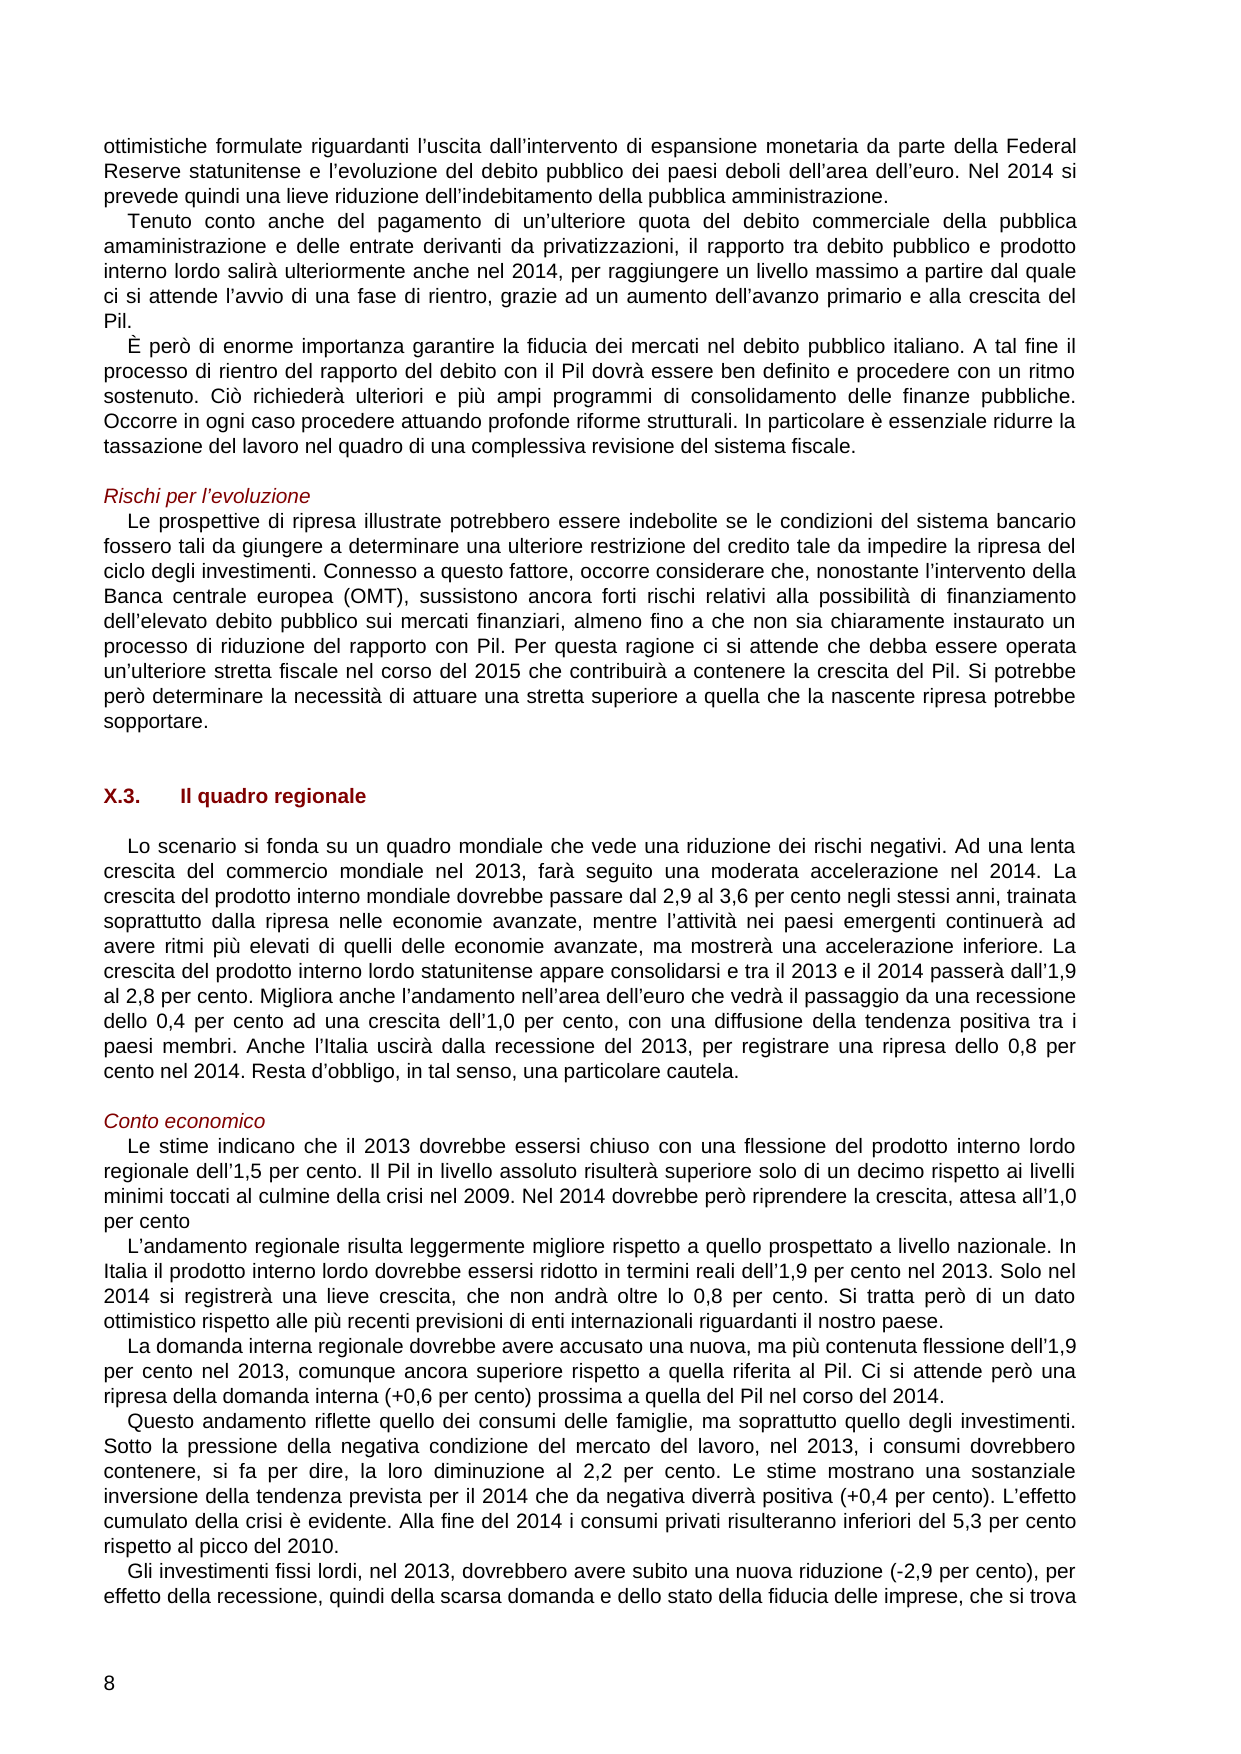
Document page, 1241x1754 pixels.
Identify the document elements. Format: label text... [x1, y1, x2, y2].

text Questo andamento riflette quello dei consumi delle famiglie, ma soprattutto quello degli investimenti. Sotto la pressione della negativa condizione del mercato del lavoro, nel 2013, i consumi dovrebbero contenere, si fa per dire, la loro diminuzione al 2,2 per cento. Le stime mostrano una sostanziale inversione della tendenza prevista per il 2014 che da negativa diverrà positiva (+0,4 per cento). L’effetto cumulato della crisi è evidente. Alla fine del 2014 i consumi privati risulteranno inferiori del 5,3 per cento rispetto al picco del 2010. [103, 1408, 1078, 1558]
text L’andamento regionale risulta leggermente migliore rispetto a quello prospettato a livello nazionale. In Italia il prodotto interno lordo dovrebbe essersi ridotto in termini reali dell’1,9 per cento nel 2013. Solo nel 2014 si registrerà una lieve crescita, che non andrà oltre lo 0,8 per cento. Si tratta però di un dato ottimistico rispetto alle più recenti previsioni di enti internazionali riguardanti il nostro paese. [103, 1233, 1078, 1333]
text È però di enorme importanza garantire la fiducia dei mercati nel debito pubblico italiano. A tal fine il processo di rientro del rapporto del debito con il Pil dovrà essere ben definito e procedere con un ritmo sostenuto. Ciò richiederà ulteriori e più ampi programmi di consolidamento delle finanze pubbliche. Occorre in ogni caso procedere attuando profonde riforme strutturali. In particolare è essenziale ridurre la tassazione del lavoro nel quadro di una complessiva revisione del sistema fiscale. [103, 333, 1078, 458]
text Lo scenario si fonda su un quadro mondiale che vede una riduzione dei rischi negativi. Ad una lenta crescita del commercio mondiale nel 2013, farà seguito una moderata accelerazione nel 2014. La crescita del prodotto interno mondiale dovrebbe passare dal 2,9 al 3,6 per cento negli stessi anni, trainata soprattutto dalla ripresa nelle economie avanzate, mentre l’attività nei paesi emergenti continuerà ad avere ritmi più elevati di quelli delle economie avanzate, ma mostrerà una accelerazione inferiore. La crescita del prodotto interno lordo statunitense appare consolidarsi e tra il 2013 e il 2014 passerà dall’1,9 al 2,8 per cento. Migliora anche l’andamento nell’area dell’euro che vedrà il passaggio da una recessione dello 0,4 per cento ad una crescita dell’1,0 per cento, con una diffusione della tendenza positiva tra i paesi membri. Anche l’Italia uscirà dalla recessione del 2013, per registrare una ripresa dello 0,8 per cento nel 2014. Resta d’obbligo, in tal senso, una particolare cautela. [103, 833, 1078, 1083]
subtitle X.3. Il quadro regionale [103, 783, 1078, 808]
text Le prospettive di ripresa illustrate potrebbero essere indebolite se le condizioni del sistema bancario fossero tali da giungere a determinare una ulteriore restrizione del credito tale da impedire la ripresa del ciclo degli investimenti. Connesso a questo fattore, occorre considerare che, nonostante l’intervento della Banca centrale europea (OMT), sussistono ancora forti rischi relativi alla possibilità di finanziamento dell’elevato debito pubblico sui mercati finanziari, almeno fino a che non sia chiaramente instaurato un processo di riduzione del rapporto con Pil. Per questa ragione ci si attende che debba essere operata un’ulteriore stretta fiscale nel corso del 2015 che contribuirà a contenere la crescita del Pil. Si potrebbe però determinare la necessità di attuare una stretta superiore a quella che la nascente ripresa potrebbe sopportare. [103, 508, 1078, 733]
text Tenuto conto anche del pagamento di un’ulteriore quota del debito commerciale della pubblica amaministrazione e delle entrate derivanti da privatizzazioni, il rapporto tra debito pubblico e prodotto interno lordo salirà ulteriormente anche nel 2014, per raggiungere un livello massimo a partire dal quale ci si attende l’avvio di una fase di rientro, grazie ad un aumento dell’avanzo primario e alla crescita del Pil. [103, 208, 1078, 333]
text La domanda interna regionale dovrebbe avere accusato una nuova, ma più contenuta flessione dell’1,9 per cento nel 2013, comunque ancora superiore rispetto a quella riferita al Pil. Ci si attende però una ripresa della domanda interna (+0,6 per cento) prossima a quella del Pil nel corso del 2014. [103, 1333, 1078, 1408]
text Le stime indicano che il 2013 dovrebbe essersi chiuso con una flessione del prodotto interno lordo regionale dell’1,5 per cento. Il Pil in livello assoluto risulterà superiore solo di un decimo rispetto ai livelli minimi toccati al culmine della crisi nel 2009. Nel 2014 dovrebbe però riprendere la crescita, attesa all’1,0 per cento [103, 1133, 1078, 1233]
subtitle Rischi per l’evoluzione [103, 483, 1078, 508]
subtitle Conto economico [103, 1108, 1078, 1133]
